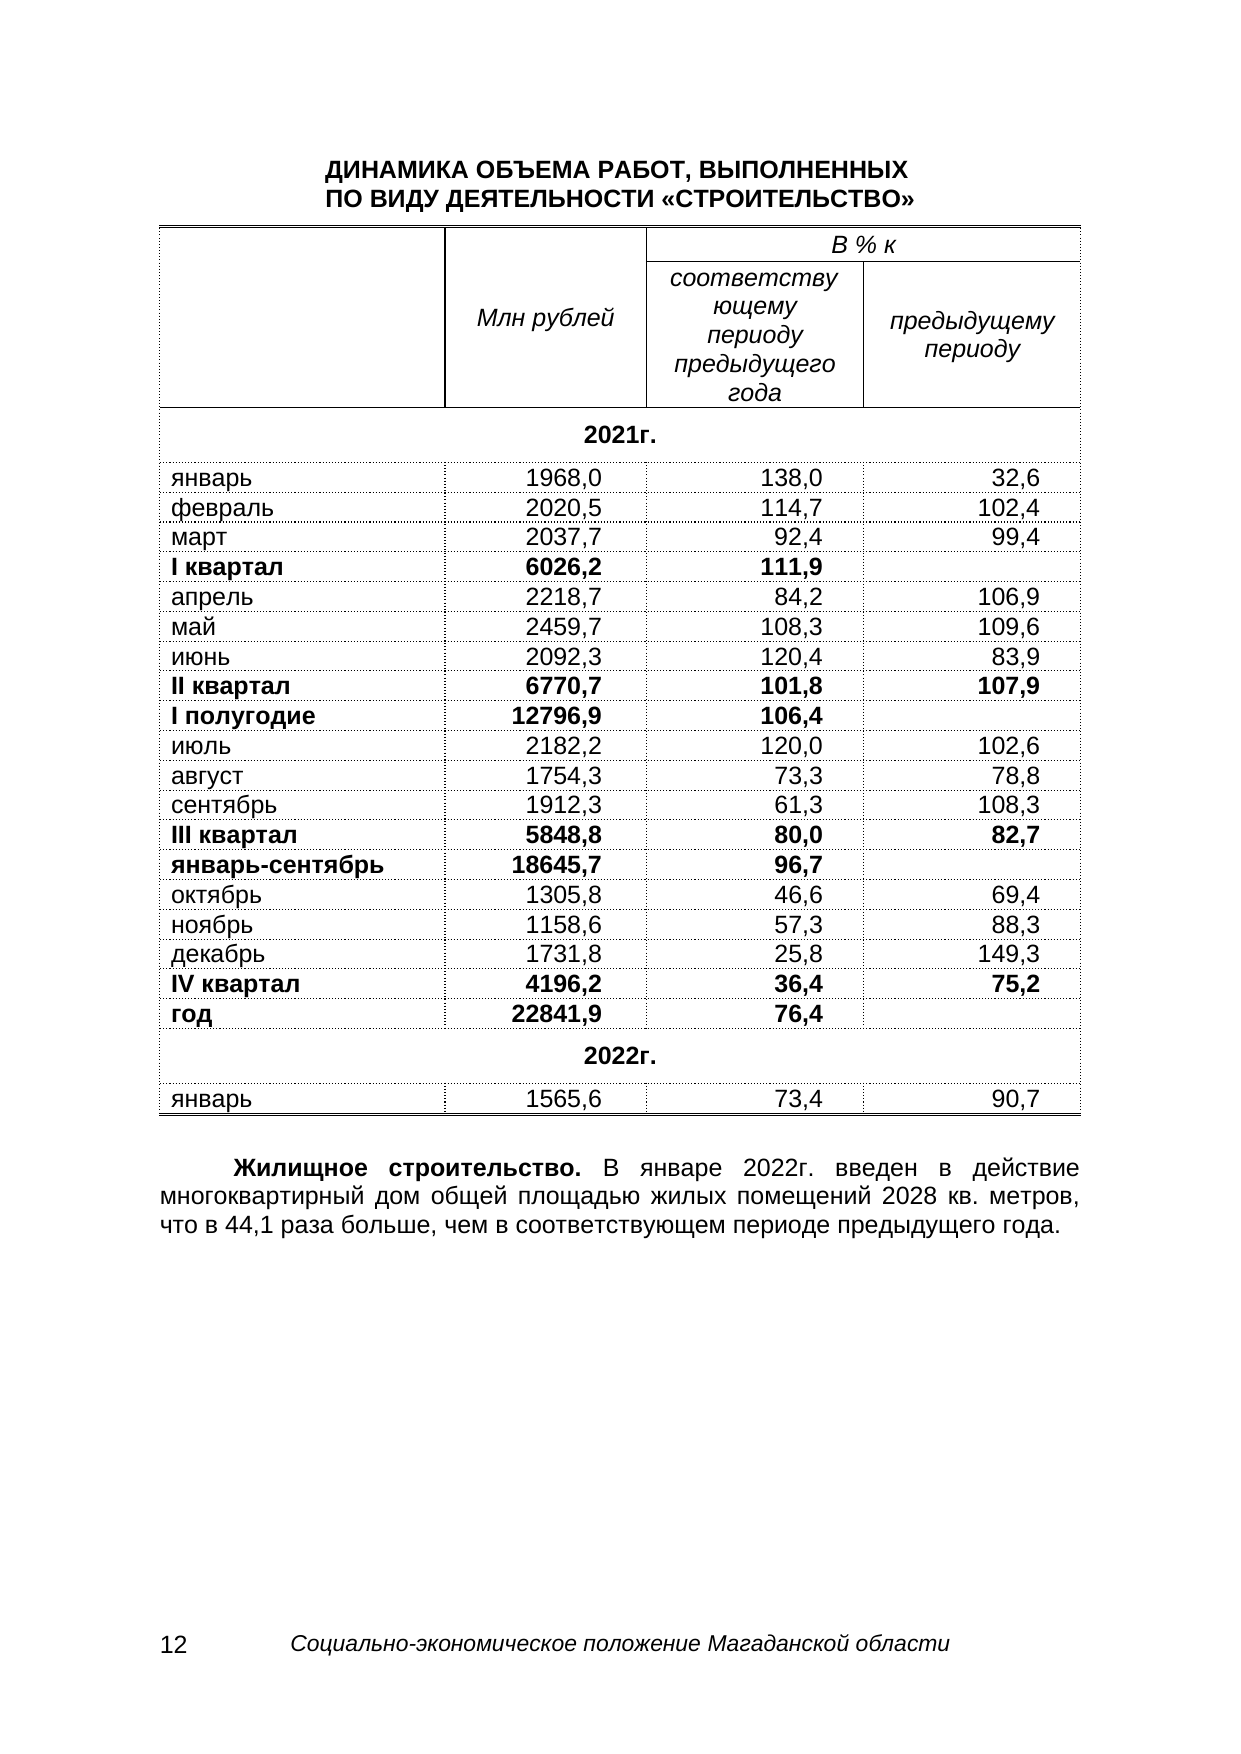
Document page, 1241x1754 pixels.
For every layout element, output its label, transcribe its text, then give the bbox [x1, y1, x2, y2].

table_cell 61,3 [646, 790, 863, 819]
table_cell 5848,8 [445, 819, 646, 849]
table_cell 108,3 [646, 611, 863, 641]
table_cell 96,7 [646, 849, 863, 879]
table_cell 82,7 [864, 819, 1081, 849]
table_cell 90,7 [864, 1083, 1081, 1112]
table_cell 83,9 [864, 641, 1081, 670]
table_cell 99,4 [864, 521, 1081, 551]
table_cell 36,4 [646, 968, 863, 998]
table_cell 2459,7 [445, 611, 646, 641]
table_header В % к [647, 228, 1081, 261]
table_cell январь [160, 462, 445, 492]
table_cell 108,3 [864, 790, 1081, 819]
table_cell 138,0 [646, 462, 863, 492]
table_cell 1565,6 [445, 1083, 646, 1112]
table_cell 149,3 [864, 939, 1081, 968]
table_cell 2218,7 [445, 581, 646, 611]
table_cell 120,4 [646, 641, 863, 670]
table_cell [864, 849, 1081, 879]
table_cell 18645,7 [445, 849, 646, 879]
table_cell 75,2 [864, 968, 1081, 998]
table_cell 101,8 [646, 670, 863, 700]
table_cell 102,6 [864, 730, 1081, 760]
table_cell 111,9 [646, 551, 863, 581]
table_cell 92,4 [646, 521, 863, 551]
table_cell I квартал [160, 551, 445, 581]
table_cell 1305,8 [445, 879, 646, 909]
table_cell 102,4 [864, 492, 1081, 521]
table_cell декабрь [160, 939, 445, 968]
table_cell май [160, 611, 445, 641]
table_cell июль [160, 730, 445, 760]
table_cell 76,4 [646, 998, 863, 1028]
table_header [160, 228, 444, 407]
table_cell 88,3 [864, 909, 1081, 938]
table_cell [864, 998, 1081, 1028]
table_cell 1158,6 [445, 909, 646, 938]
table_cell 1912,3 [445, 790, 646, 819]
table_cell 2022г. [160, 1028, 1081, 1083]
table_cell 4196,2 [445, 968, 646, 998]
table_cell 84,2 [646, 581, 863, 611]
table_cell 78,8 [864, 760, 1081, 789]
text ДИНАМИКА ОБЪЕМА РАБОТ, ВЫПОЛНЕННЫХ ПО ВИДУ ДЕЯТЕЛЬНОСТИ «СТРОИТЕЛЬСТВО» [159, 155, 1081, 212]
text Жилищное строительство. В январе 2022г. введен в действие многоквартирный дом общей площадью жилых помещений 2028 кв. метров, что в 44,1 раза больше, чем в соответствующем периоде предыдущего года. [159, 1153, 1081, 1239]
table_cell январь [160, 1083, 445, 1112]
table_cell 73,3 [646, 760, 863, 789]
table_cell 2021г. [160, 407, 1081, 462]
table_cell 80,0 [646, 819, 863, 849]
table_cell 2020,5 [445, 492, 646, 521]
table_cell 1968,0 [445, 462, 646, 492]
table_cell IV квартал [160, 968, 445, 998]
table_cell октябрь [160, 879, 445, 909]
table_cell 109,6 [864, 611, 1081, 641]
table_cell II квартал [160, 670, 445, 700]
table_cell предыдущему периоду [864, 261, 1081, 407]
table_cell февраль [160, 492, 445, 521]
table_cell июнь [160, 641, 445, 670]
table_cell I полугодие [160, 700, 445, 730]
table_cell август [160, 760, 445, 789]
table_cell III квартал [160, 819, 445, 849]
table_cell ноябрь [160, 909, 445, 938]
table_cell 2182,2 [445, 730, 646, 760]
table_cell [864, 551, 1081, 581]
table_cell 1754,3 [445, 760, 646, 789]
table_cell 57,3 [646, 909, 863, 938]
table_cell 12796,9 [445, 700, 646, 730]
table_cell март [160, 521, 445, 551]
table_cell 22841,9 [445, 998, 646, 1028]
table_cell 6026,2 [445, 551, 646, 581]
table_cell 32,6 [864, 462, 1081, 492]
table_cell 106,4 [646, 700, 863, 730]
table_header Млн рублей [446, 228, 646, 407]
table_cell 114,7 [646, 492, 863, 521]
table_cell апрель [160, 581, 445, 611]
table_cell соответствующему периоду предыдущего года [647, 262, 863, 407]
table_cell 6770,7 [445, 670, 646, 700]
table_cell 2092,3 [445, 641, 646, 670]
table_cell январь-сентябрь [160, 849, 445, 879]
table_cell [864, 700, 1081, 730]
table_cell 120,0 [646, 730, 863, 760]
table_cell 1731,8 [445, 939, 646, 968]
table_cell 73,4 [646, 1083, 863, 1112]
table_cell 2037,7 [445, 521, 646, 551]
table_cell 69,4 [864, 879, 1081, 909]
table_cell 106,9 [864, 581, 1081, 611]
table_cell 107,9 [864, 670, 1081, 700]
table_cell 46,6 [646, 879, 863, 909]
table_cell 25,8 [646, 939, 863, 968]
table_cell сентябрь [160, 790, 445, 819]
table_cell год [160, 998, 445, 1028]
